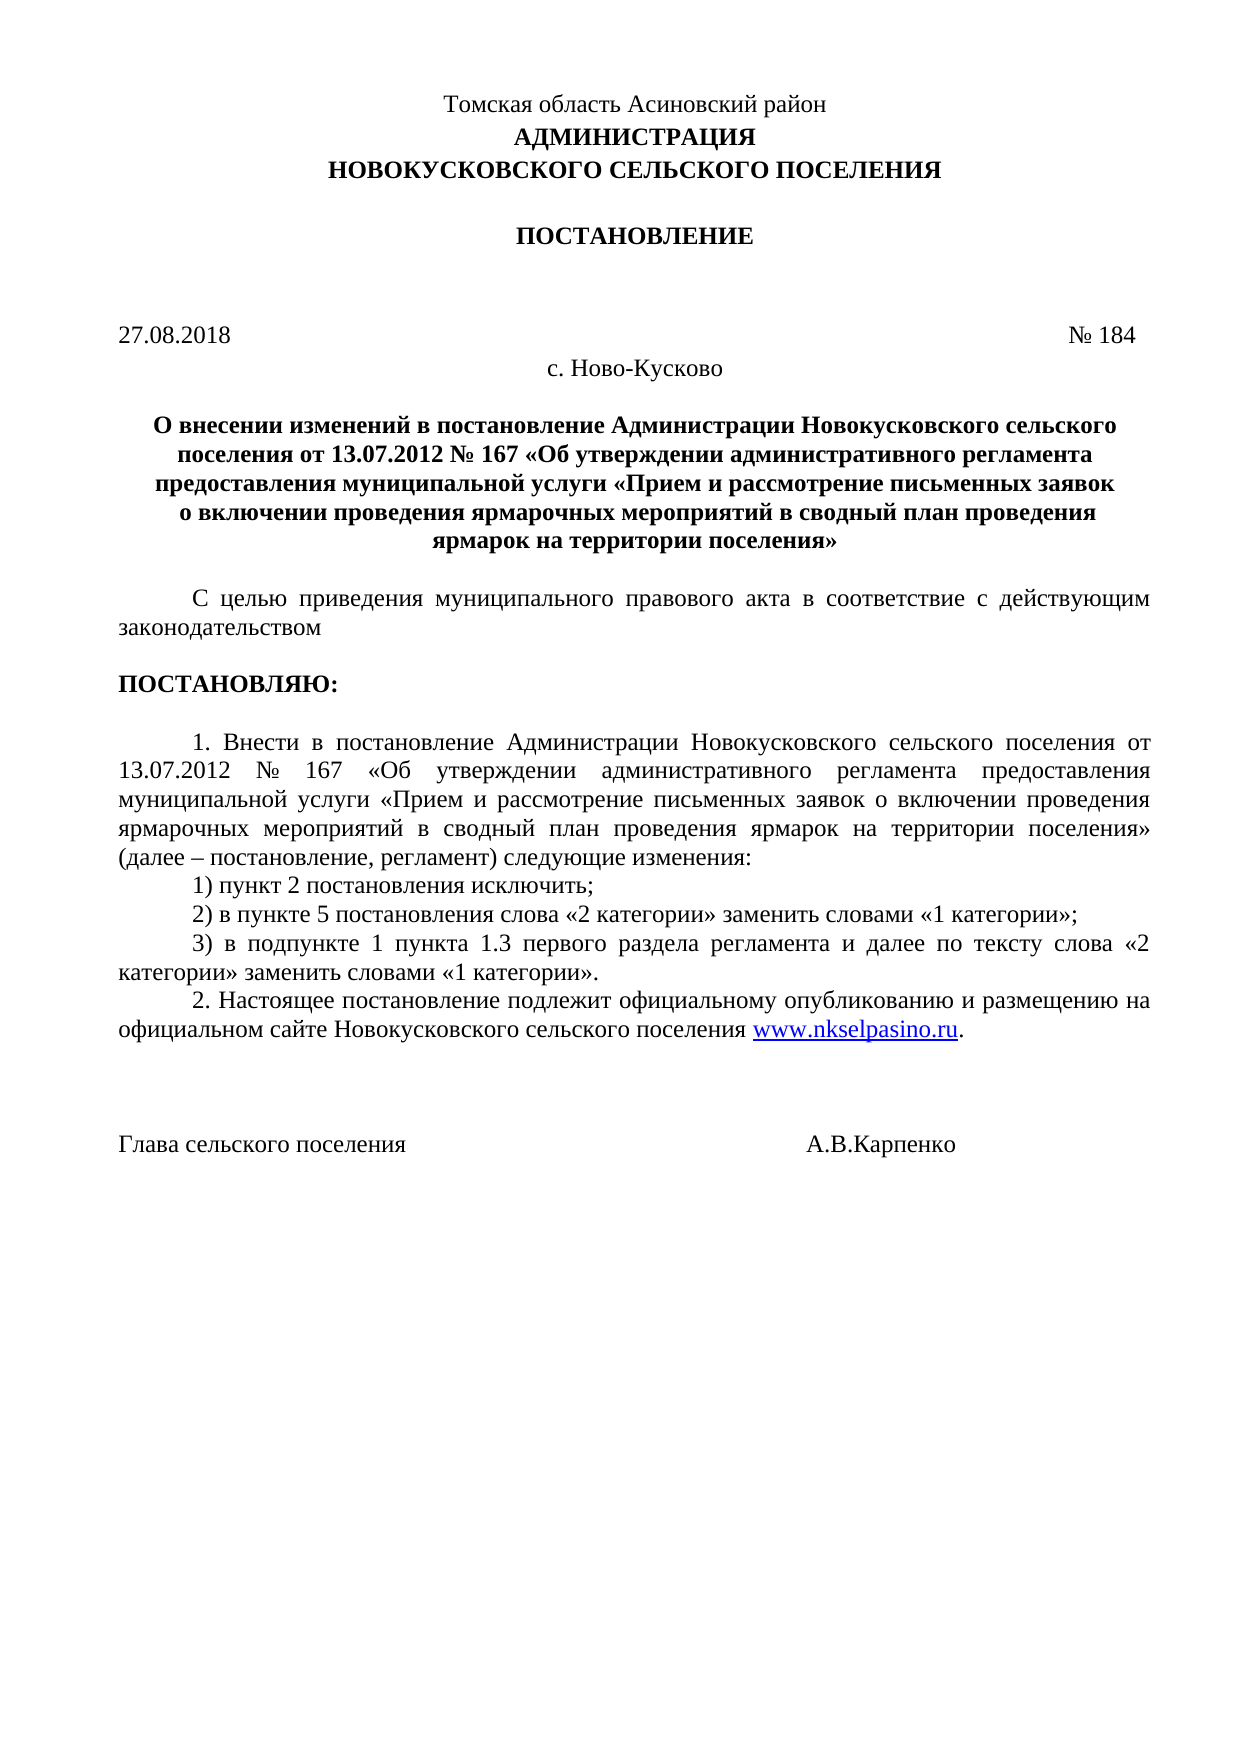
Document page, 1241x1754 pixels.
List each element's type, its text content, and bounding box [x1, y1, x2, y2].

text 2) в пункте 5 постановления слова «2 категории» заменить словами «1 категории»; [118, 899, 1152, 928]
text 3) в подпункте 1 пункта 1.3 первого раздела регламента и далее по тексту слова «2 категории» заменить словами «1 категории». [118, 928, 1152, 985]
text ПОСТАНОВЛЯЮ: [118, 669, 1152, 698]
text 1) пункт 2 постановления исключить; [118, 870, 1152, 899]
text 2. Настоящее постановление подлежит официальному опубликованию и размещению на официальном сайте Новокусковского сельского поселения www.nkselpasino.ru. [118, 985, 1152, 1043]
text АДМИНИСТРАЦИЯ [118, 122, 1152, 150]
text с. Ново-Кусково [118, 353, 1152, 382]
text ПОСТАНОВЛЕНИЕ [118, 221, 1152, 249]
text ярмарок на территории поселения» [118, 525, 1152, 554]
text С целью приведения муниципального правового акта в соответствие с действующим законодательством [118, 583, 1152, 640]
text 27.08.2018 № 184 [118, 320, 1152, 348]
text 1. Внести в постановление Администрации Новокусковского сельского поселения от 13.07.2012 № 167 «Об утверждении административного регламента предоставления муниципальной услуги «Прием и рассмотрение письменных заявок о включении проведения ярмарочных мероприятий в сводный план проведения ярмарок на территории поселения» (далее – постановление, регламент) следующие изменения: [118, 727, 1152, 870]
text О внесении изменений в постановление Администрации Новокусковского сельского поселения от 13.07.2012 № 167 «Об утверждении административного регламента предоставления муниципальной услуги «Прием и рассмотрение письменных заявок [118, 410, 1152, 497]
text о включении проведения ярмарочных мероприятий в сводный план проведения [118, 497, 1152, 525]
text Томская область Асиновский район [118, 89, 1152, 117]
text НОВОКУСКОВСКОГО СЕЛЬСКОГО ПОСЕЛЕНИЯ [118, 155, 1152, 183]
text Глава сельского поселения А.В.Карпенко [118, 1129, 1152, 1158]
